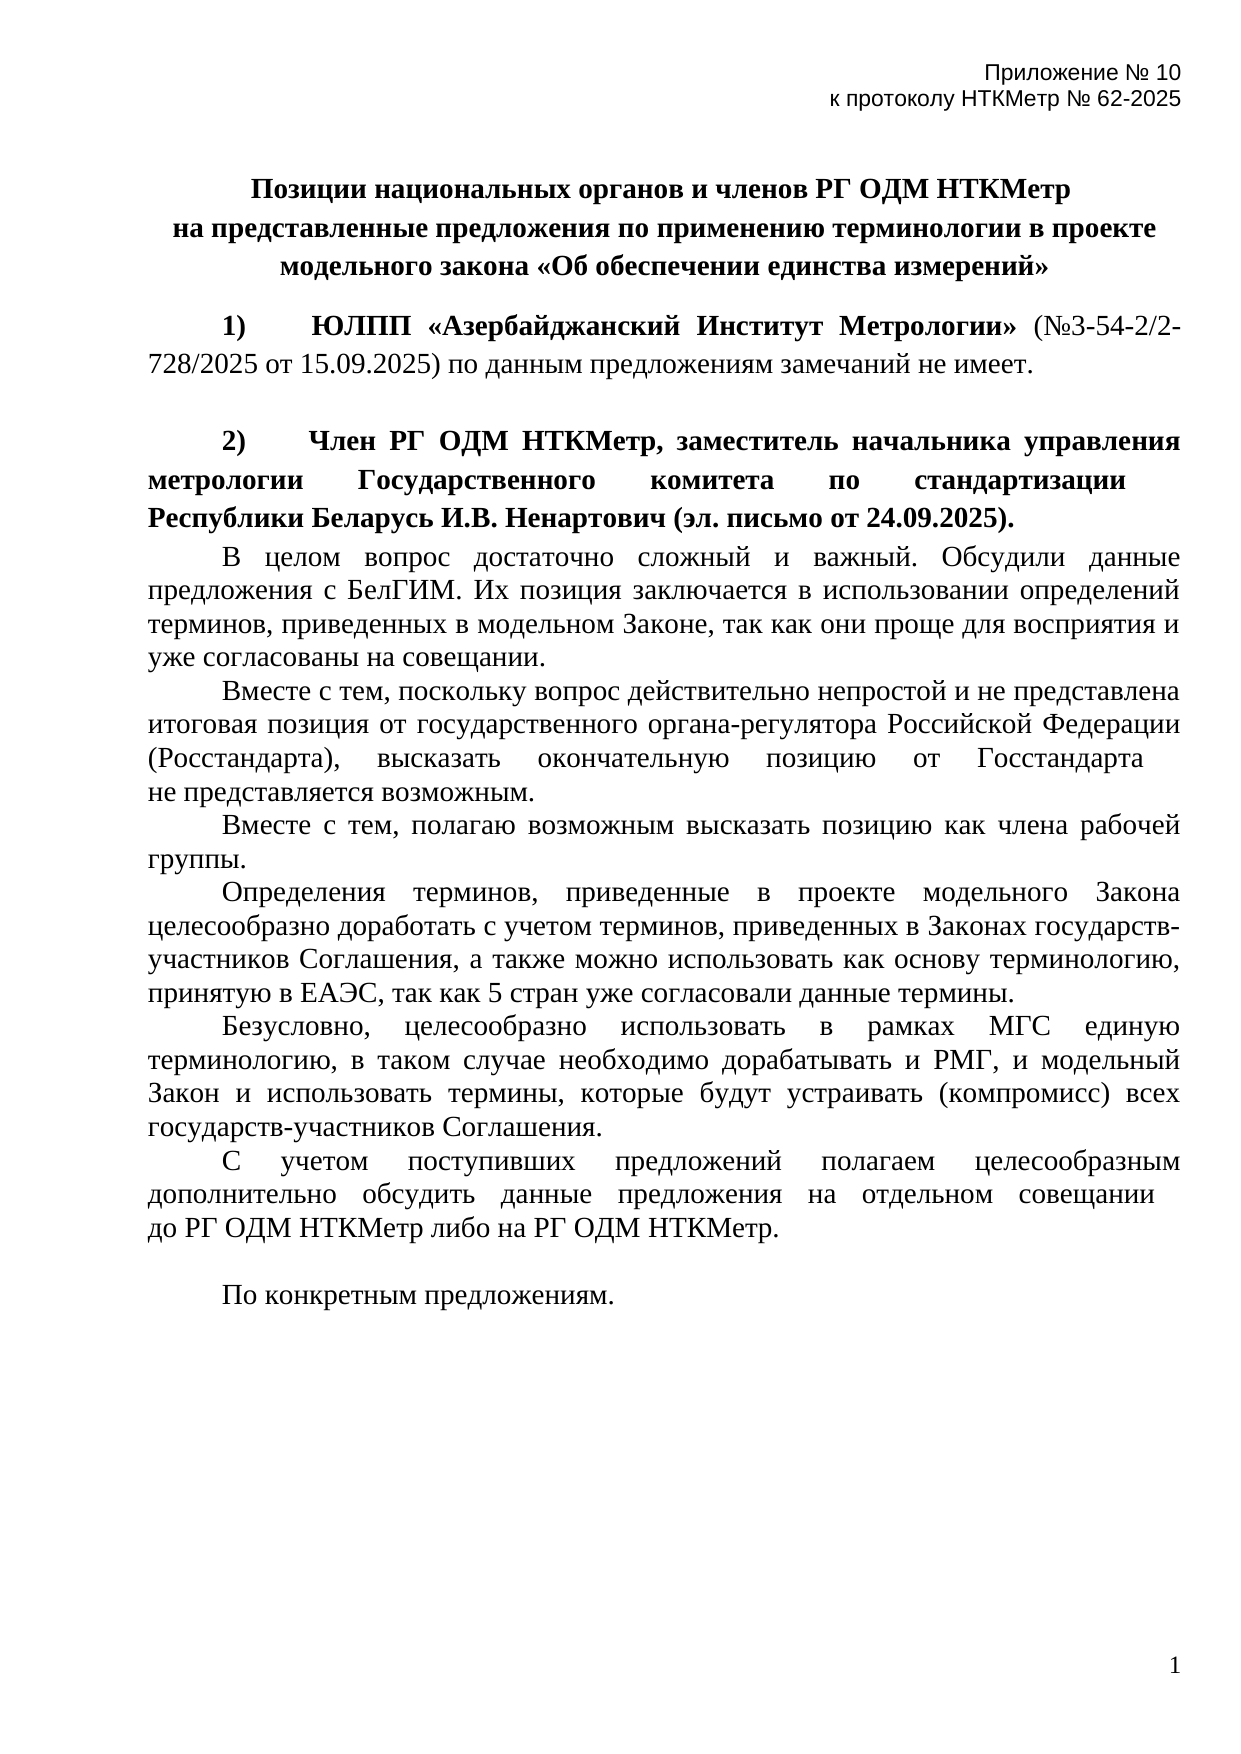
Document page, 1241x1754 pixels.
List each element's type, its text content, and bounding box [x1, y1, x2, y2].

text к протоколу НТКМетр № 62-2025 [148, 85, 1181, 112]
text Определения терминов, приведенные в проекте модельного Закона целесообразно доработать с учетом терминов, приведенных в Законах государств-участников Соглашения, а также можно использовать как основу терминологию, принятую в ЕАЭС, так как 5 стран уже согласовали данные термины. [148, 874, 1181, 1008]
text С учетом поступивших предложений полагаем целесообразным дополнительно обсудить данные предложения на отдельном совещании до РГ ОДМ НТКМетр либо на РГ ОДМ НТКМетр. [148, 1143, 1181, 1243]
text Вместе с тем, поскольку вопрос действительно непростой и не представлена итоговая позиция от государственного органа-регулятора Российской Федерации (Росстандарта), высказать окончательную позицию от Госстандарта не представляется возможным. [148, 673, 1181, 807]
list Член РГ ОДМ НТКМетр, заместитель начальника управления метрологии Государственного комитета по стандартизации Республики Беларусь И.В. Ненартович (эл. письмо от 24.09.2025). [148, 423, 1181, 534]
list ЮЛПП «Азербайджанский Институт Метрологии» (№3-54-2/2-728/2025 от 15.09.2025) по данным предложениям замечаний не имеет. [148, 308, 1181, 380]
text Безусловно, целесообразно использовать в рамках МГС единую терминологию, в таком случае необходимо дорабатывать и РМГ, и модельный Закон и использовать термины, которые будут устраивать (компромисс) всех государств-участников Соглашения. [148, 1008, 1181, 1143]
text Приложение № 10 [148, 59, 1181, 85]
list В целом вопрос достаточно сложный и важный. Обсудили данные предложения с БелГИМ. Их позиция заключается в использовании определений терминов, приведенных в модельном Законе, так как они проще для восприятия и уже согласованы на совещании. [148, 539, 1181, 673]
text По конкретным предложениям. [148, 1277, 1181, 1310]
text Позиции национальных органов и членов РГ ОДМ НТКМетр на представленные предложения по применению терминологии в проекте модельного закона «Об обеспечении единства измерений» [148, 171, 1181, 282]
text Вместе с тем, полагаю возможным высказать позицию как члена рабочей группы. [148, 807, 1181, 874]
